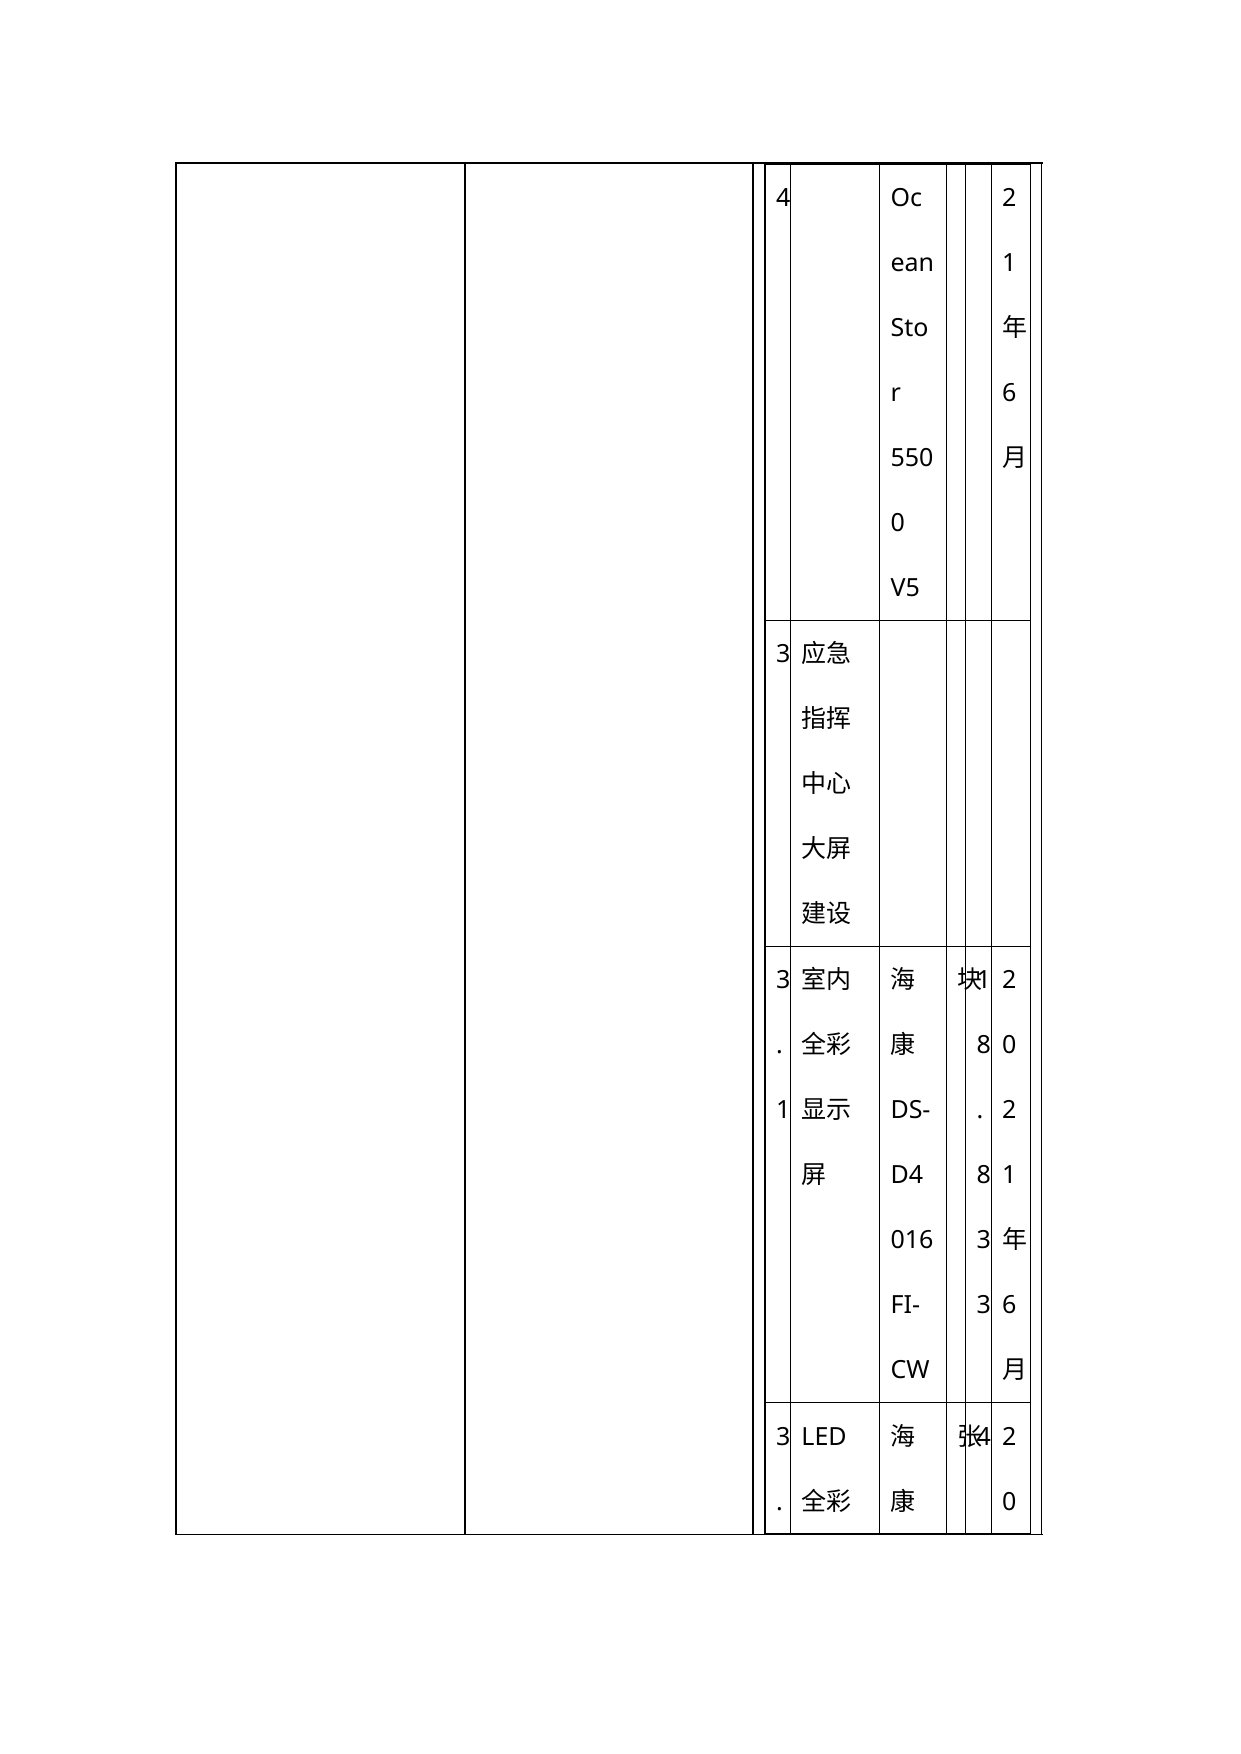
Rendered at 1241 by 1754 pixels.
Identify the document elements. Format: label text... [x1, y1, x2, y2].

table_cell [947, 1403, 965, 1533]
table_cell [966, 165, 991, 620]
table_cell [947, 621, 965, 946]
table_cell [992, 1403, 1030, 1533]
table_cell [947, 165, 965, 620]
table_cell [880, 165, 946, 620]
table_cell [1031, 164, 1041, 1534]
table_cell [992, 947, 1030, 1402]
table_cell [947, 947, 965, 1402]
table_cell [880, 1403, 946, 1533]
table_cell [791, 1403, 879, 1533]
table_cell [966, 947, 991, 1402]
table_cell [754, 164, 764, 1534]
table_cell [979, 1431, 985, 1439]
table_cell ★ [466, 164, 752, 1534]
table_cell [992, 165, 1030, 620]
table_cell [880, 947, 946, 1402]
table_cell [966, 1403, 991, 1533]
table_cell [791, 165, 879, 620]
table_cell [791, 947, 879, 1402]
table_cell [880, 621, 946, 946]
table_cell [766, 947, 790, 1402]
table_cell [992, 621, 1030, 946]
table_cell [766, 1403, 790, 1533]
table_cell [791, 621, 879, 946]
table_cell 1 [177, 164, 464, 1534]
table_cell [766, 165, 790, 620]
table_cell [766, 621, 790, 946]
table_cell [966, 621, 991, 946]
